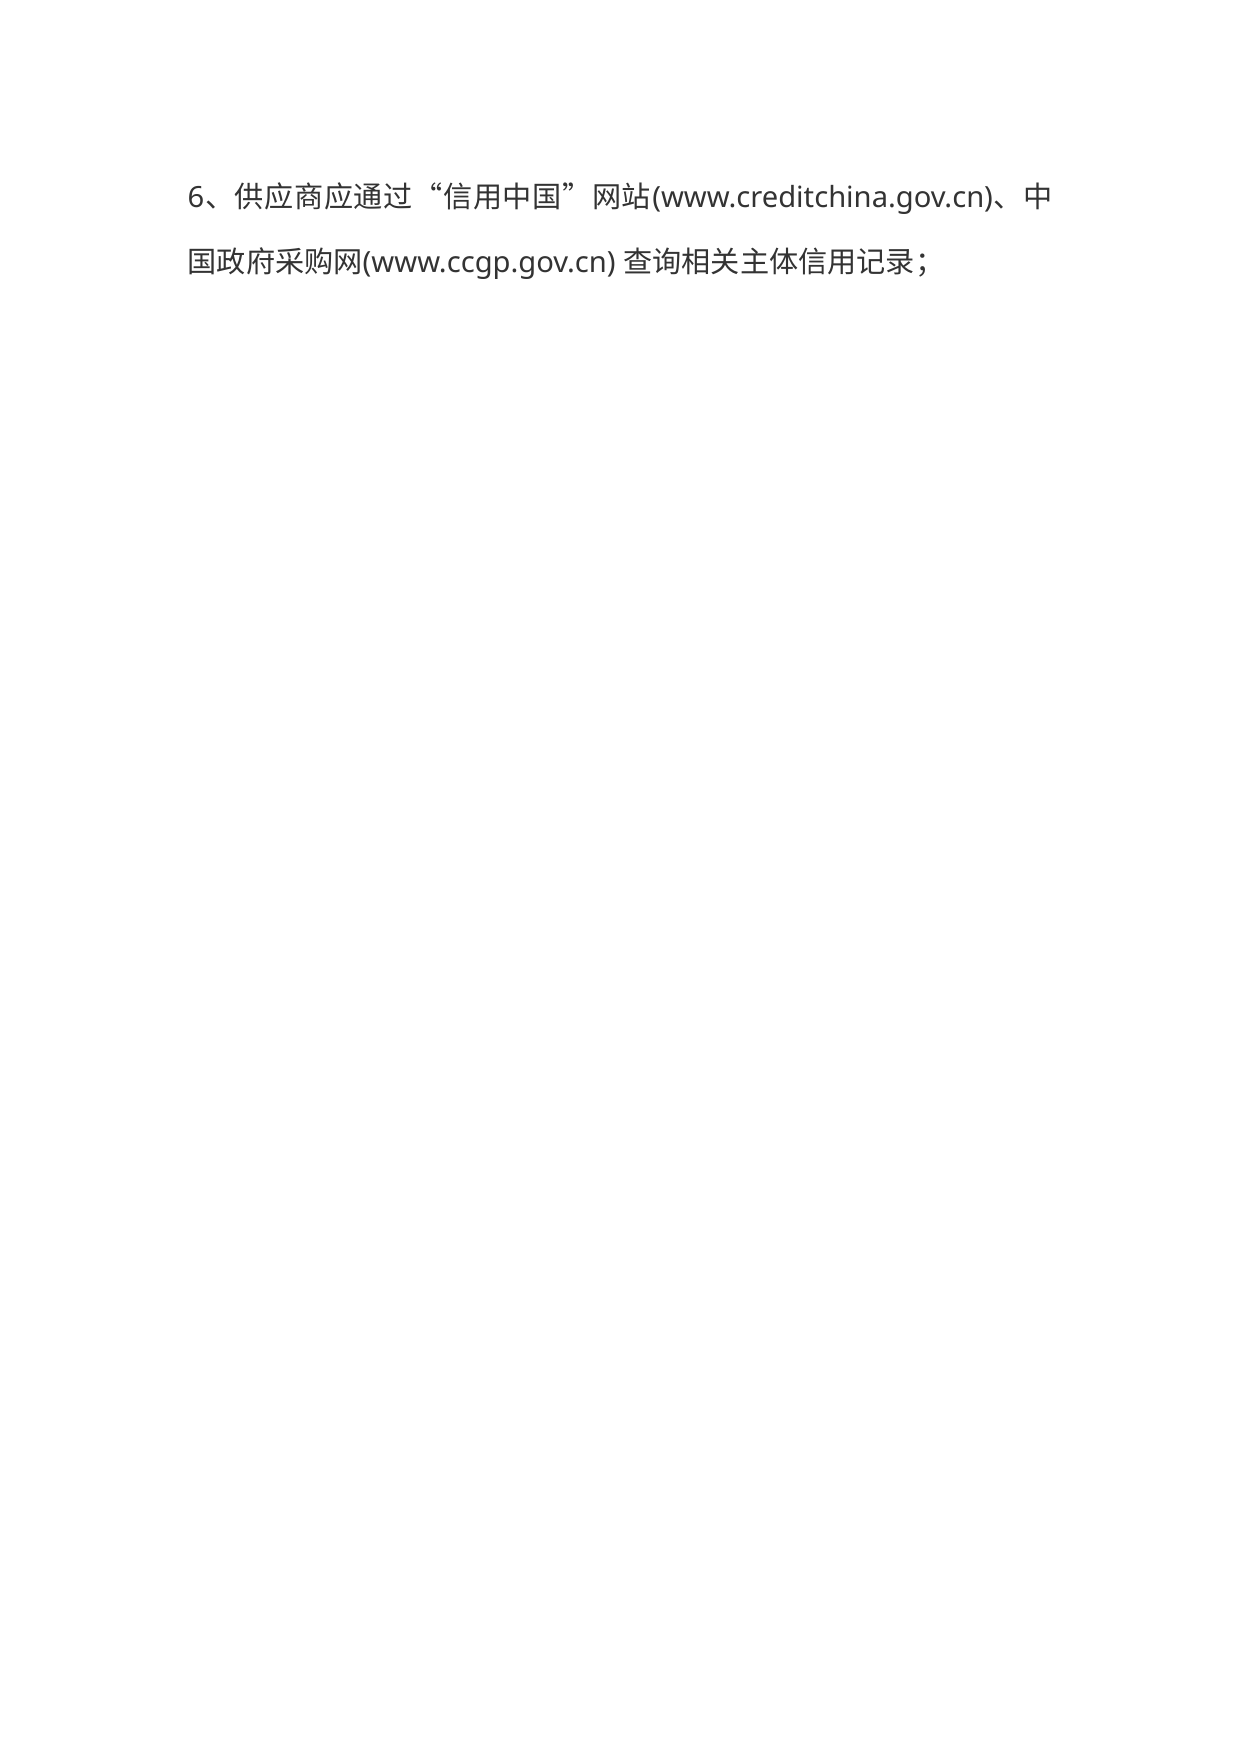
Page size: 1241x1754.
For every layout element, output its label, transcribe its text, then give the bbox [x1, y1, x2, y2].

text 6、供应商应通过“信用中国”网站(www.creditchina.gov.cn)、中国政府采购网(www.ccgp.gov.cn) 查询相关主体信用记录； [187, 162, 1053, 292]
